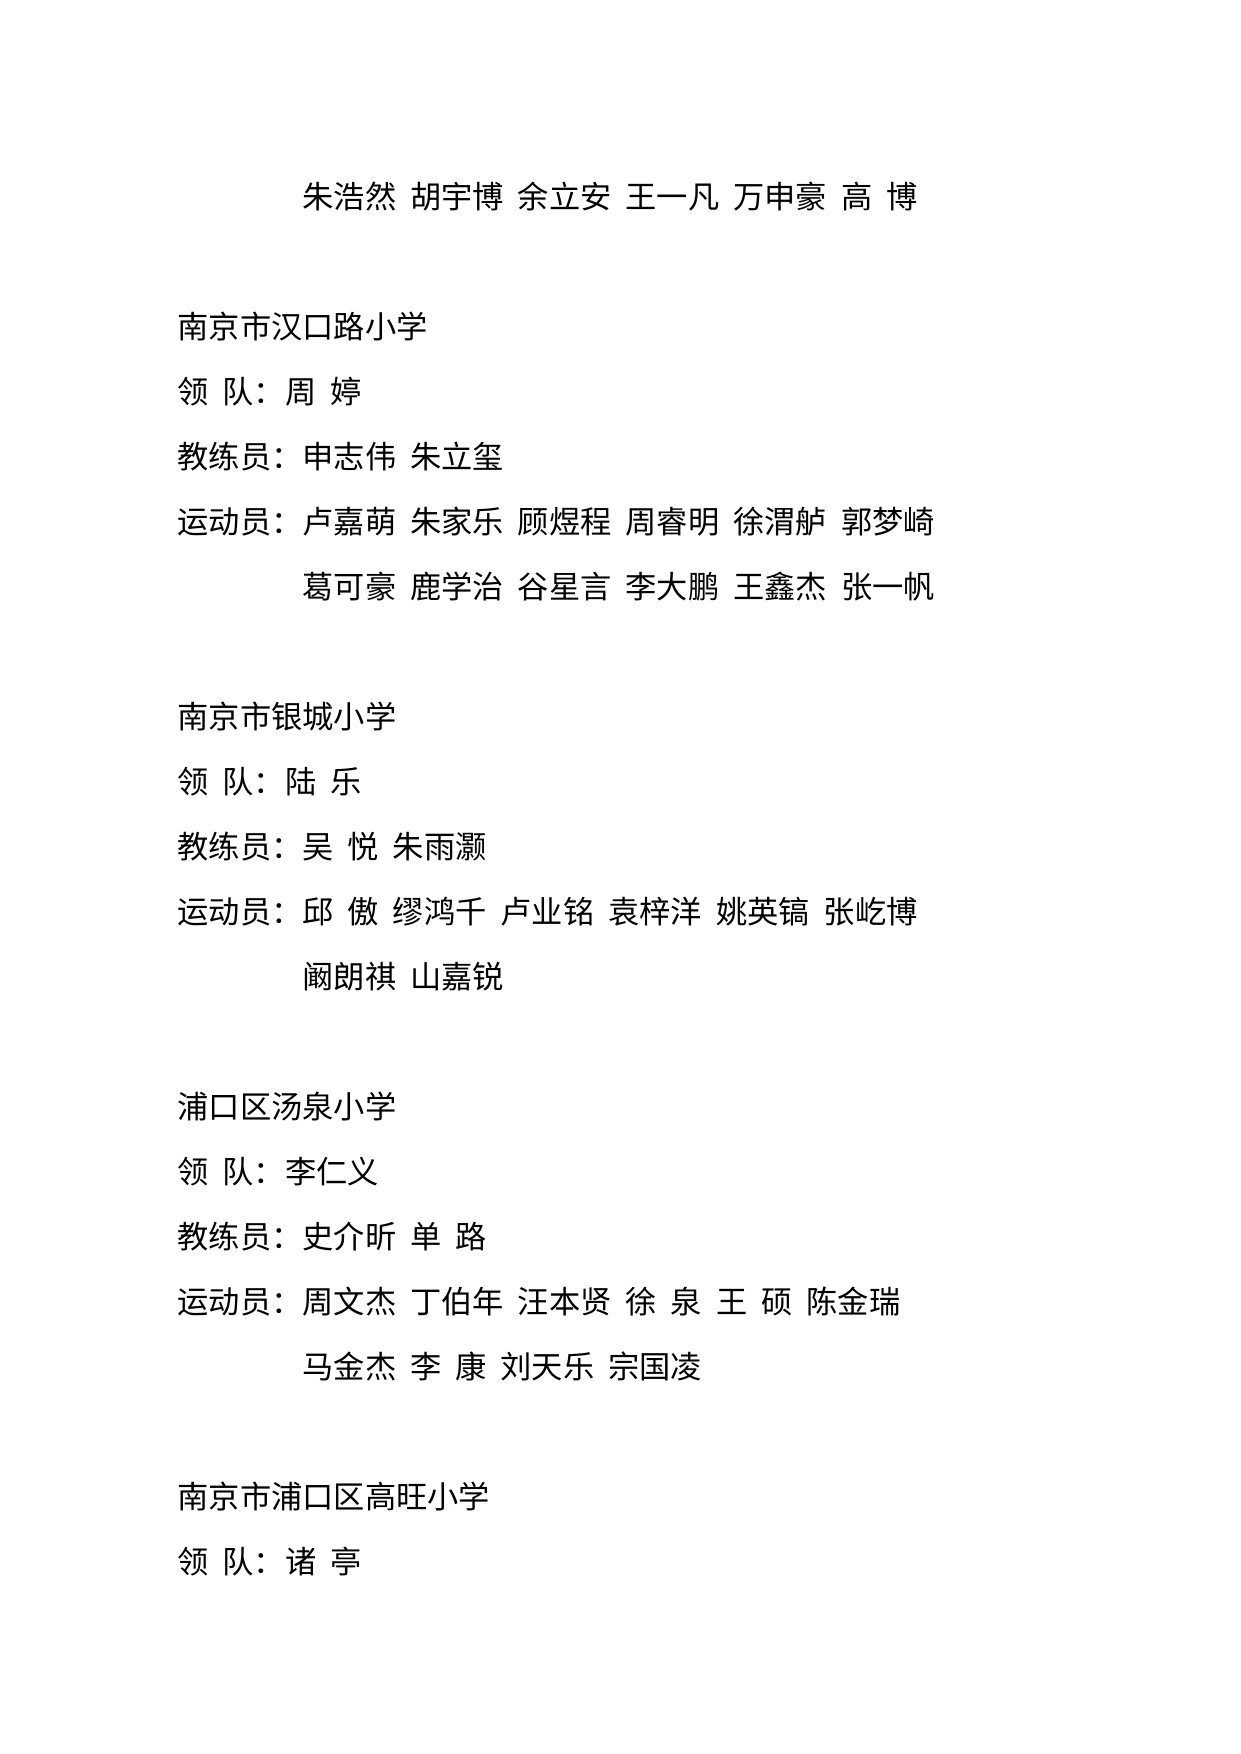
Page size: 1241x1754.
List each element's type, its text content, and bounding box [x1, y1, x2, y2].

text 南京市银城小学 [177, 682, 1063, 747]
text 南京市浦口区高旺小学 [177, 1462, 1063, 1527]
text 教练员：吴 悦 朱雨灏 [177, 812, 1063, 877]
text 领 队：周 婷 [177, 357, 1063, 422]
text 领 队：李仁义 [177, 1137, 1063, 1202]
text 南京市汉口路小学 [177, 292, 1063, 357]
text 教练员：史介昕 单 路 [177, 1202, 1063, 1267]
text 运动员：邱 傲 缪鸿千 卢业铭 袁梓洋 姚英镐 张屹博 [177, 877, 1063, 942]
text 葛可豪 鹿学治 谷星言 李大鹏 王鑫杰 张一帆 [177, 552, 1063, 617]
text 马金杰 李 康 刘天乐 宗国凌 [177, 1332, 1063, 1397]
text 朱浩然 胡宇博 余立安 王一凡 万申豪 高 博 [177, 162, 1063, 227]
text 运动员：周文杰 丁伯年 汪本贤 徐 泉 王 硕 陈金瑞 [177, 1267, 1063, 1332]
text 运动员：卢嘉萌 朱家乐 顾煜程 周睿明 徐渭舻 郭梦崎 [177, 487, 1063, 552]
text 领 队：陆 乐 [177, 747, 1063, 812]
text 阚朗祺 山嘉锐 [177, 942, 1063, 1007]
text 领 队：诸 亭 [177, 1527, 1063, 1592]
text 浦口区汤泉小学 [177, 1072, 1063, 1137]
text 教练员：申志伟 朱立玺 [177, 422, 1063, 487]
